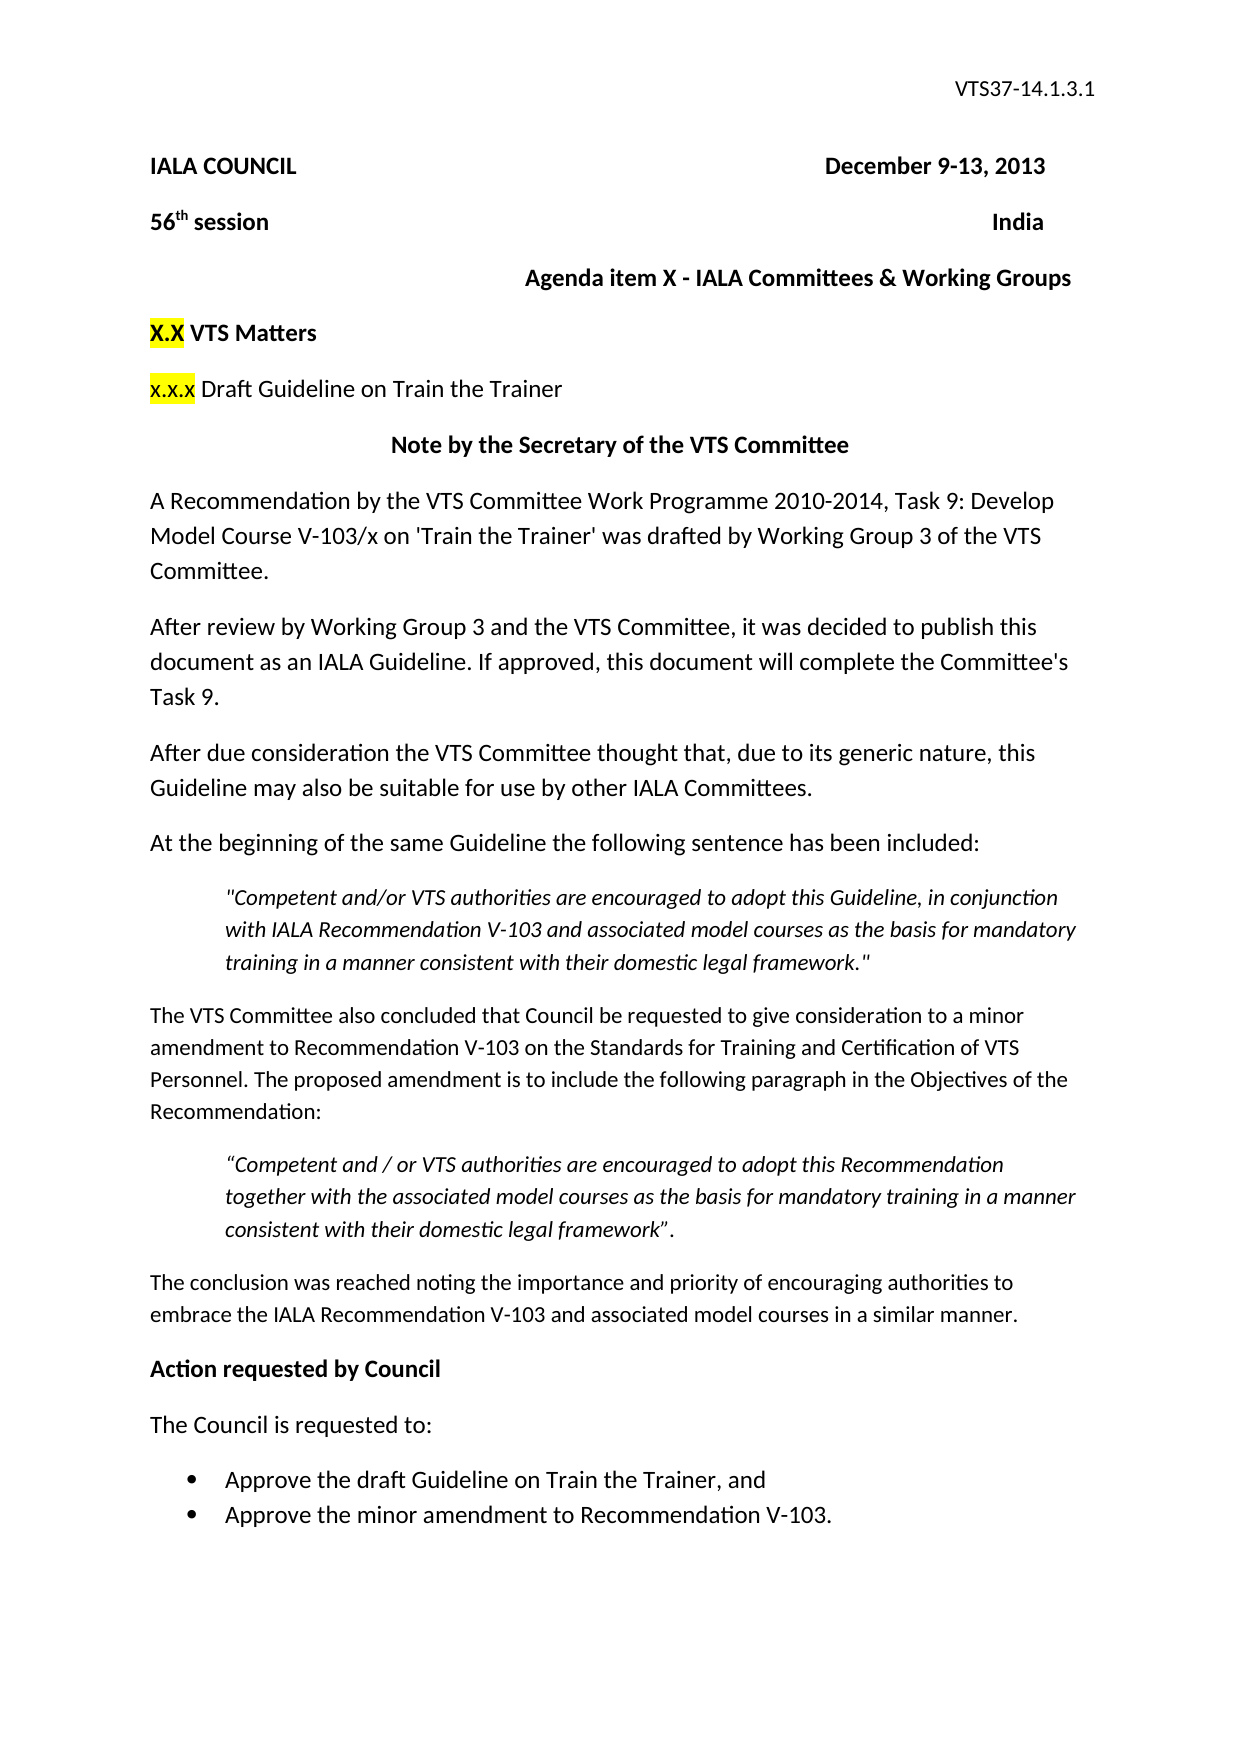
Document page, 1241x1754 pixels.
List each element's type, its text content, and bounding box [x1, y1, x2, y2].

text “Competent and / or VTS authorities are encouraged to adopt this Recommendation together with the associated model courses as the basis for mandatory training in a manner consistent with their domestic legal framework”. [225, 1150, 1090, 1243]
text Note by the Secretary of the VTS Committee [150, 429, 1090, 460]
text The VTS Committee also concluded that Council be requested to give consideration to a minor amendment to Recommendation V-103 on the Standards for Training and Certification of VTS Personnel. The proposed amendment is to include the following paragraph in the Objectives of the Recommendation: [150, 1001, 1090, 1125]
text 56th session India [150, 206, 1090, 236]
text x.x.x Draft Guideline on Train the Trainer [195, 373, 1090, 404]
text After due consideration the VTS Committee thought that, due to its generic nature, this Guideline may also be suitable for use by other IALA Committees. [150, 737, 1090, 802]
list Approve the minor amendment to Recommendation V-103. [187, 1499, 1090, 1530]
text The conclusion was reached noting the importance and priority of encouraging authorities to embrace the IALA Recommendation V-103 and associated model courses in a similar manner. [150, 1268, 1090, 1328]
text The Council is requested to: [150, 1409, 1090, 1439]
text Agenda item X - IALA Committees & Working Groups [150, 262, 1090, 292]
text "Competent and/or VTS authorities are encouraged to adopt this Guideline, in conjunction with IALA Recommendation V-103 and associated model courses as the basis for mandatory training in a manner consistent with their domestic legal framework." [225, 883, 1090, 976]
text At the beginning of the same Guideline the following sentence has been included: [150, 827, 1090, 858]
text A Recommendation by the VTS Committee Work Programme 2010-2014, Task 9: Develop Model Course V-103/x on 'Train the Trainer' was drafted by Working Group 3 of the VTS Committee. [150, 485, 1090, 586]
text IALA COUNCIL December 9-13, 2013 [150, 150, 1090, 181]
text X.X VTS Matters [150, 317, 1090, 348]
text Action requested by Council [150, 1353, 1090, 1383]
list Approve the draft Guideline on Train the Trainer, and [187, 1464, 1090, 1495]
text After review by Working Group 3 and the VTS Committee, it was decided to publish this document as an IALA Guideline. If approved, this document will complete the Committee's Task 9. [150, 611, 1090, 711]
